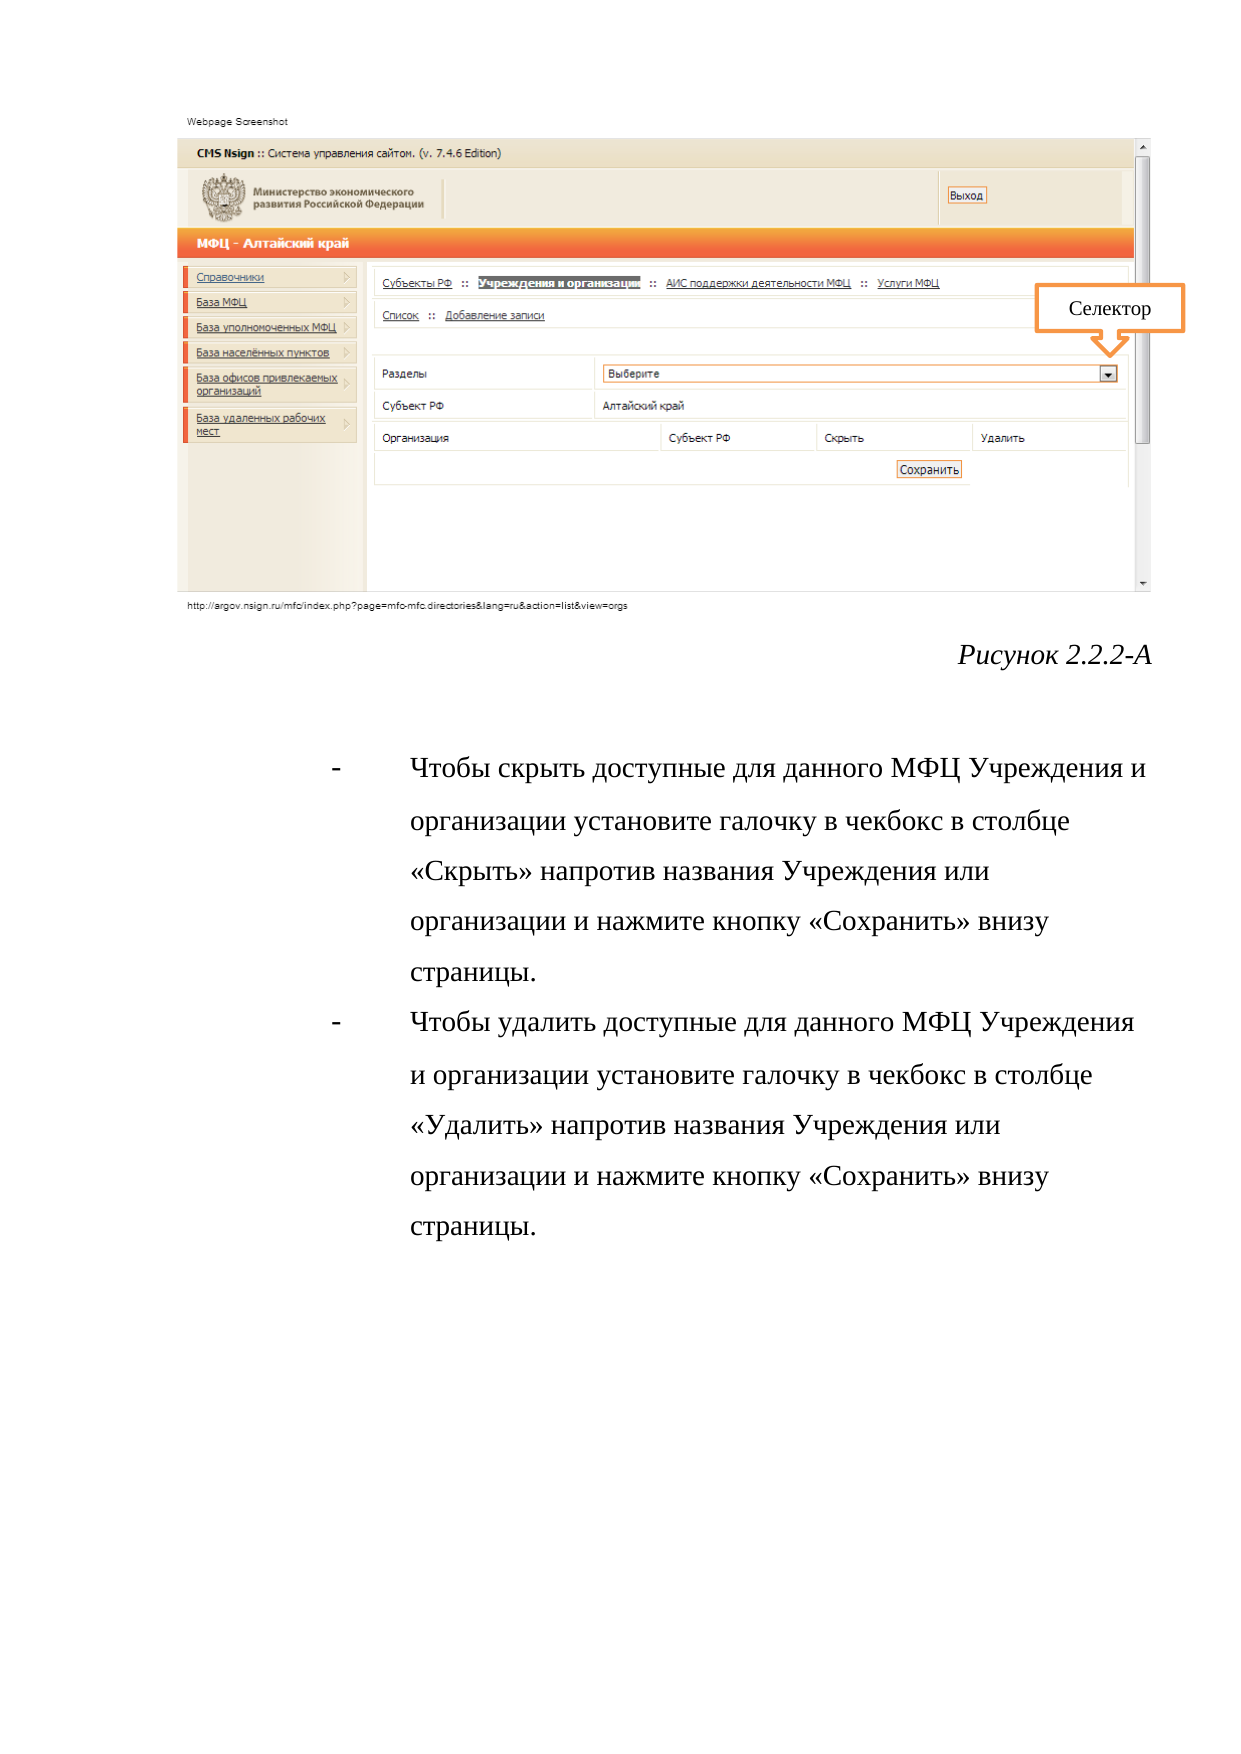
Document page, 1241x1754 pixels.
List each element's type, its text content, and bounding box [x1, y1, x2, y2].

picture [177, 118, 1151, 612]
text Чтобы удалить доступные для данного МФЦ Учреждения и организации установите галочку в чекбокс в столбце «Удалить» напротив названия Учреждения или организации и нажмите кнопку «Сохранить» внизу страницы. [327, 1004, 1152, 1241]
text Рисунок 2.2.2-А [177, 637, 1152, 670]
text Чтобы скрыть доступные для данного МФЦ Учреждения и организации установите галочку в чекбокс в столбце «Скрыть» напротив названия Учреждения или организации и нажмите кнопку «Сохранить» внизу страницы. [327, 750, 1152, 987]
